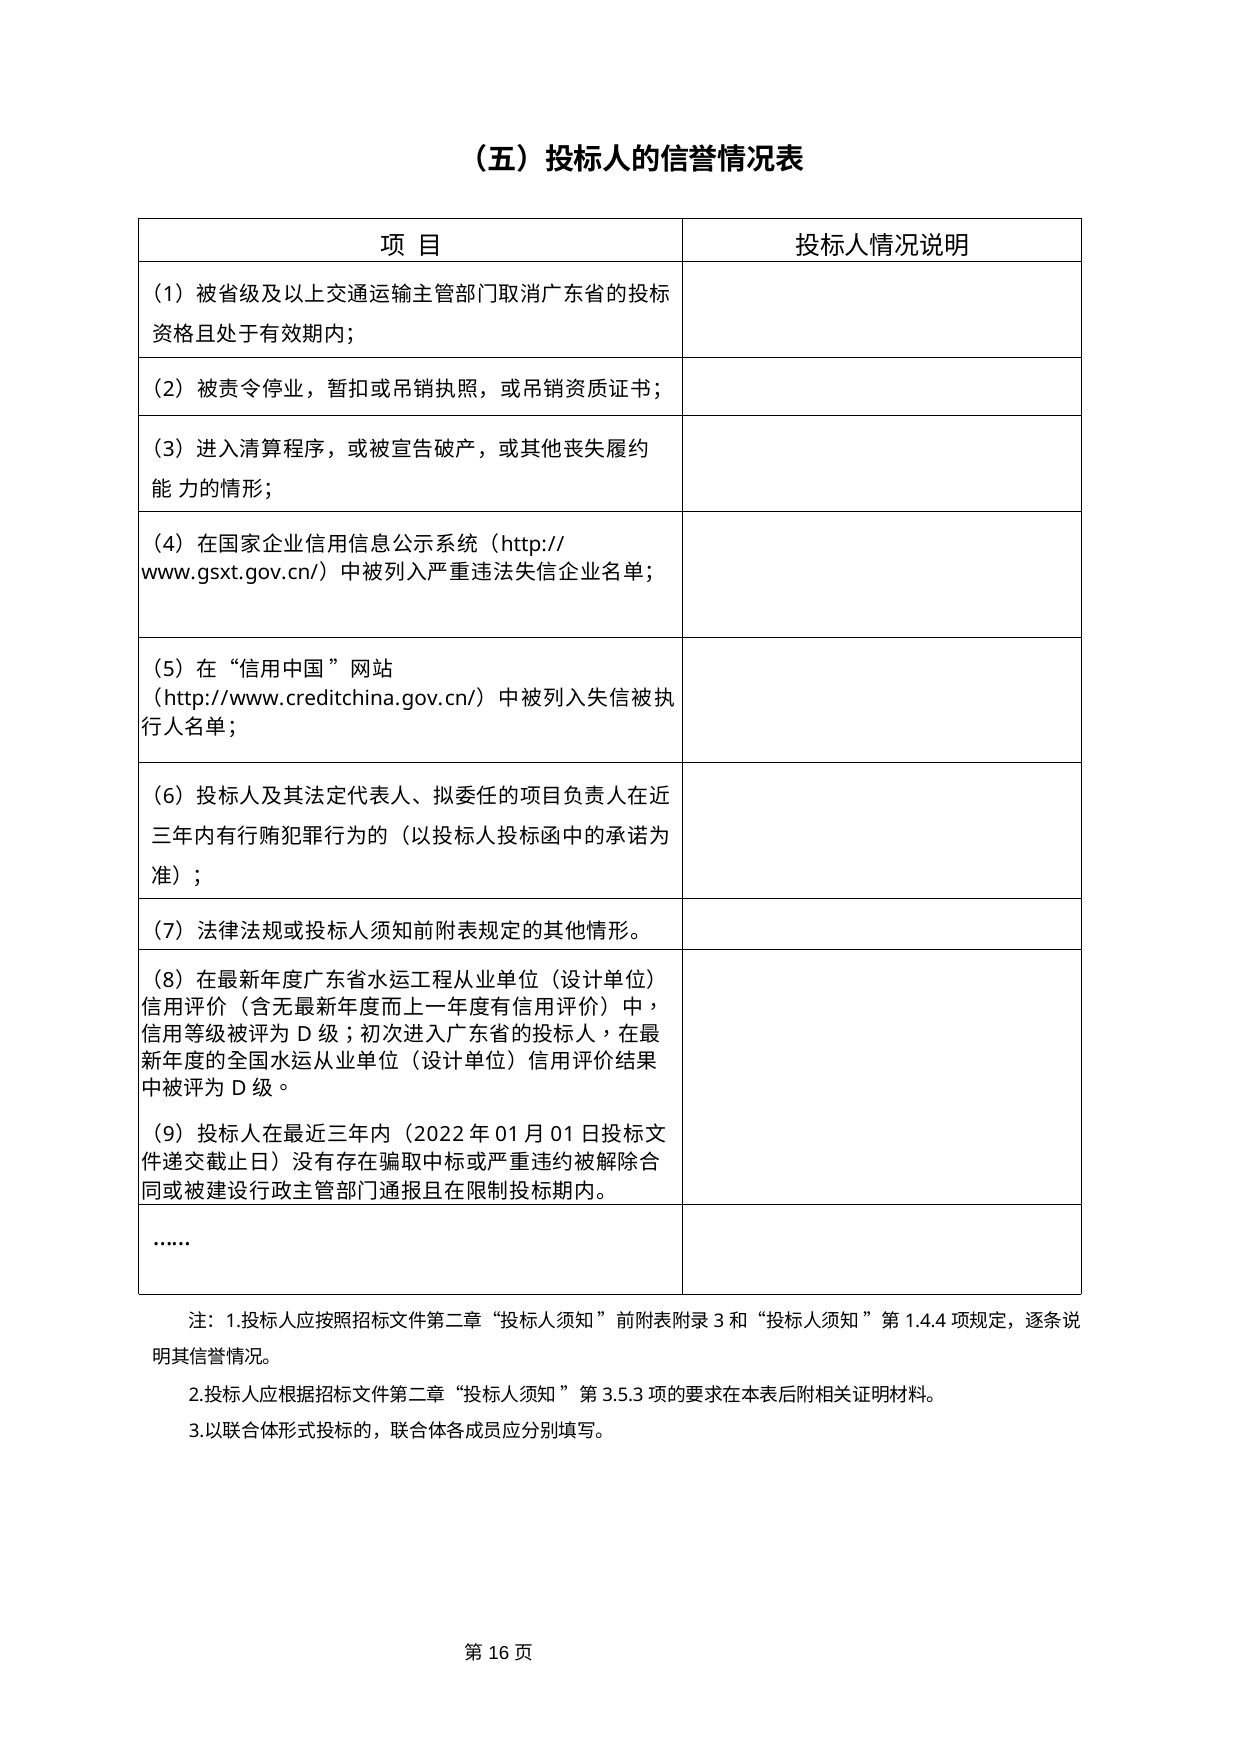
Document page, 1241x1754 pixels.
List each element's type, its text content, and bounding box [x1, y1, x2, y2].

table_cell …… [139, 1205, 682, 1294]
table_cell （2）被责令停业，暂扣或吊销执照，或吊销资质证书； [139, 358, 682, 415]
table_cell （4）在国家企业信用信息公示系统（http://www.gsxt.gov.cn/）中被列入严重违法失信企业名单； [139, 512, 682, 637]
table_cell [683, 638, 1081, 762]
table_cell [683, 899, 1081, 949]
table_cell （1）被省级及以上交通运输主管部门取消广东省的投标 资格且处于有效期内； [139, 262, 682, 357]
table_cell [683, 1205, 1081, 1294]
table_cell （5）在“信用中国 ”网站（http://www.creditchina.gov.cn/）中被列入失信被执行人名单； [139, 638, 682, 762]
table_cell [683, 416, 1081, 511]
table_header 项 目 [139, 219, 682, 261]
table_header 投标人情况说明 [683, 219, 1081, 261]
table_cell [683, 512, 1081, 637]
table_cell [683, 950, 1081, 1204]
table_cell [683, 763, 1081, 898]
text 2.投标人应根据招标文件第二章“投标人须知 ”第 3.5.3 项的要求在本表后附相关证明材料。 3.以联合体形式投标的，联合体各成员应分别填写。 [188, 1379, 954, 1442]
text 注：1.投标人应按照招标文件第二章“投标人须知 ”前附表附录 3 和“投标人须知 ”第 1.4.4 项规定，逐条说 明其信誉情况。 [152, 1306, 1088, 1368]
table_cell （3）进入清算程序，或被宣告破产，或其他丧失履约能 力的情形； [139, 416, 682, 511]
text （五）投标人的信誉情况表 [458, 138, 1090, 177]
table_cell （6）投标人及其法定代表人、拟委任的项目负责人在近三年内有行贿犯罪行为的（以投标人投标函中的承诺为准）； [139, 763, 682, 898]
table_cell （7）法律法规或投标人须知前附表规定的其他情形。 [139, 899, 682, 949]
table_cell [683, 358, 1081, 415]
table_cell 在最新年度广东省水运工程从业单位（设计单位） 信用评价（含无最新年度而上一年度有信用评价）中， 信用等级被评为 D 级；初次进入广东省的投标人，在最 新年度的全国水运从业单位（设计单位）信用评价结果 中被评为 D 级。 投标人在最近三年内（2022年01月01日投标文件递交截止日）没有存在骗取中标或严重违约被解除合同或被建设行政主管部门通报且在限制投标期内。 [139, 950, 682, 1204]
table_cell [683, 262, 1081, 357]
